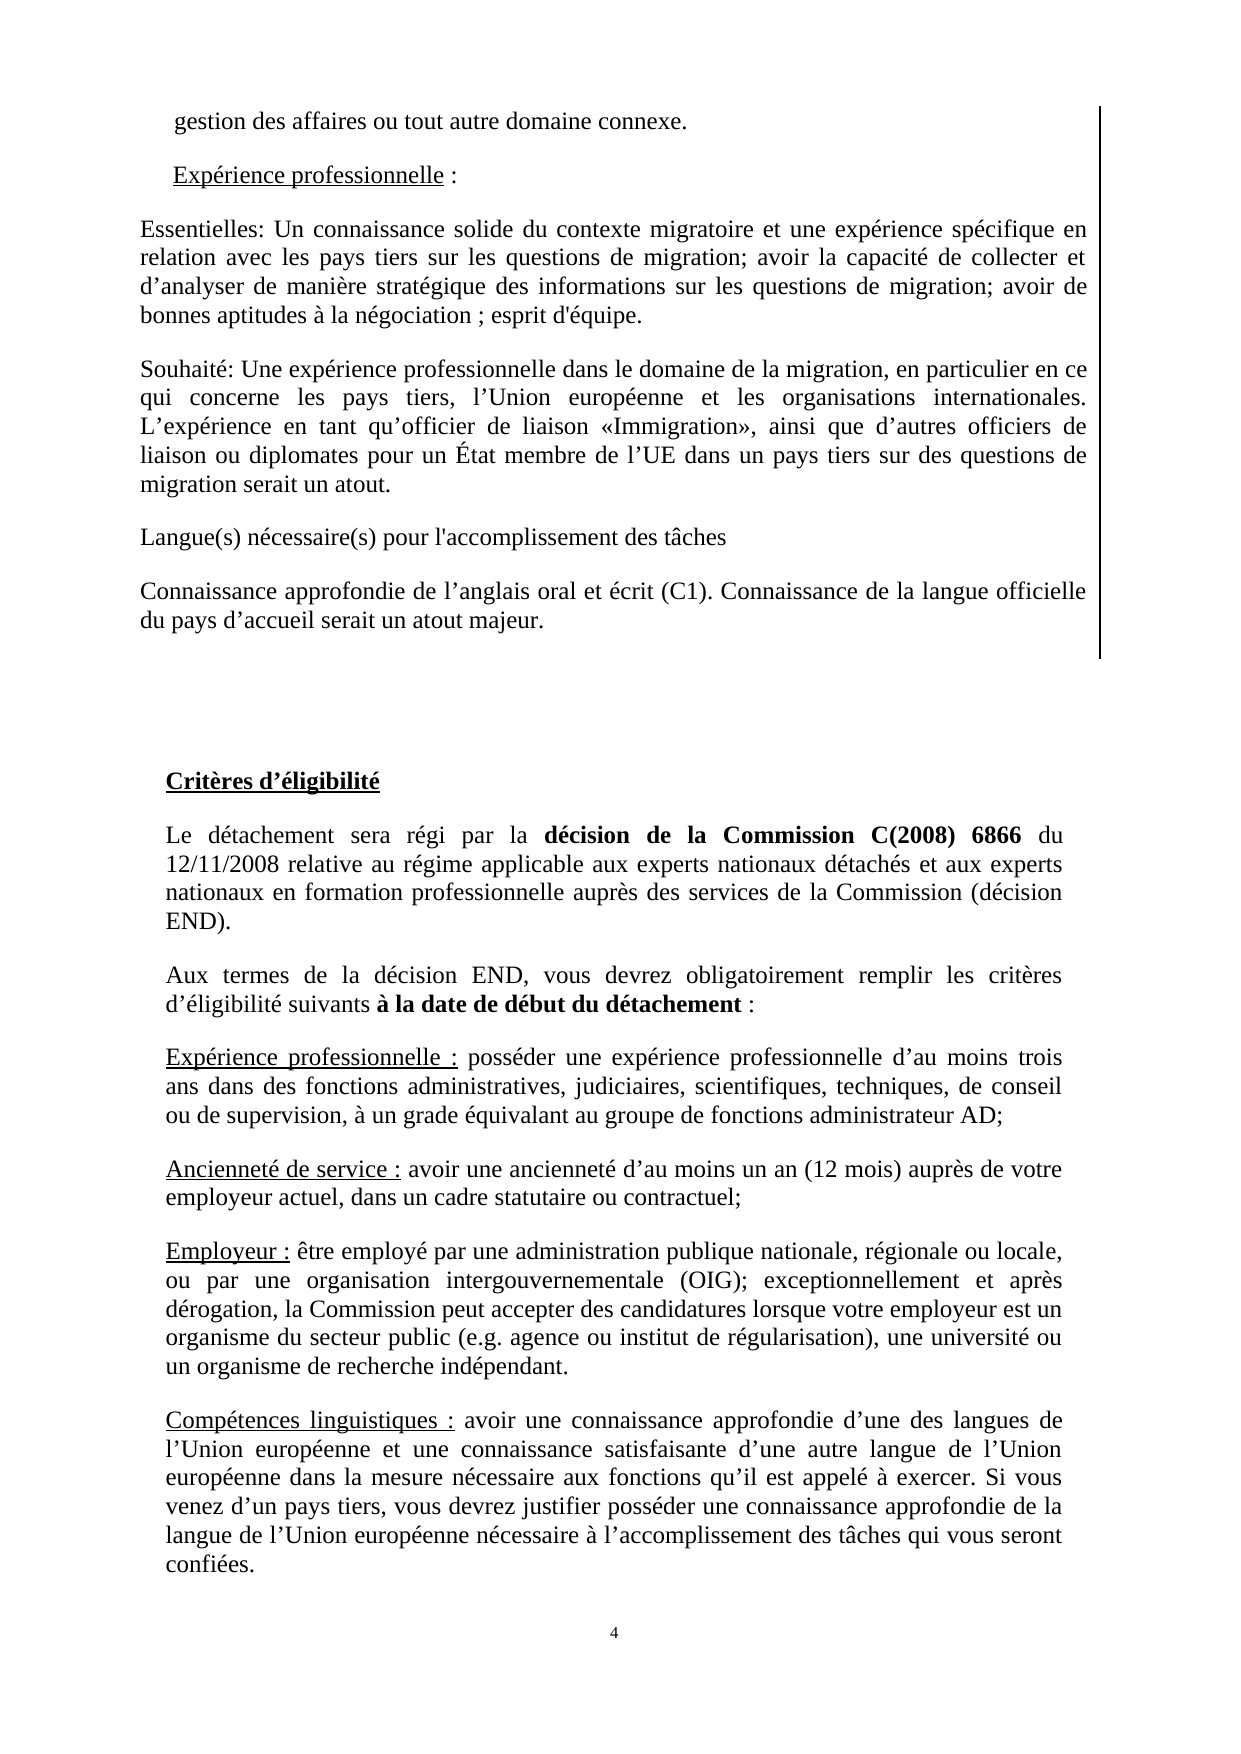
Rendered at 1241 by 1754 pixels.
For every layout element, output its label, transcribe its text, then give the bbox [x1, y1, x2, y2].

text Critères d’éligibilité [165, 766, 1063, 795]
text Aux termes de la décision END, vous devrez obligatoirement remplir les critères d’éligibilité suivants à la date de début du détachement : [165, 960, 1063, 1017]
text Compétences linguistiques : avoir une connaissance approfondie d’une des langues de l’Union européenne et une connaissance satisfaisante d’une autre langue de l’Union européenne dans la mesure nécessaire aux fonctions qu’il est appelé à exercer. Si vous venez d’un pays tiers, vous devrez justifier posséder une connaissance approfondie de la langue de l’Union européenne nécessaire à l’accomplissement des tâches qui vous seront confiées. [165, 1405, 1063, 1577]
text Le détachement sera régi par la décision de la Commission C(2008) 6866 du 12/11/2008 relative au régime applicable aux experts nationaux détachés et aux experts nationaux en formation professionnelle auprès des services de la Commission (décision END). [165, 820, 1063, 935]
text Expérience professionnelle : posséder une expérience professionnelle d’au moins trois ans dans des fonctions administratives, judiciaires, scientifiques, techniques, de conseil ou de supervision, à un grade équivalant au groupe de fonctions administrateur AD; [165, 1042, 1063, 1129]
text Employeur : être employé par une administration publique nationale, régionale ou locale, ou par une organisation intergouvernementale (OIG); exceptionnellement et après dérogation, la Commission peut accepter des candidatures lorsque votre employeur est un organisme du secteur public (e.g. agence ou institut de régularisation), une université ou un organisme de recherche indépendant. [165, 1236, 1063, 1380]
text Ancienneté de service : avoir une ancienneté d’au moins un an (12 mois) auprès de votre employeur actuel, dans un cadre statutaire ou contractuel; [165, 1154, 1063, 1211]
